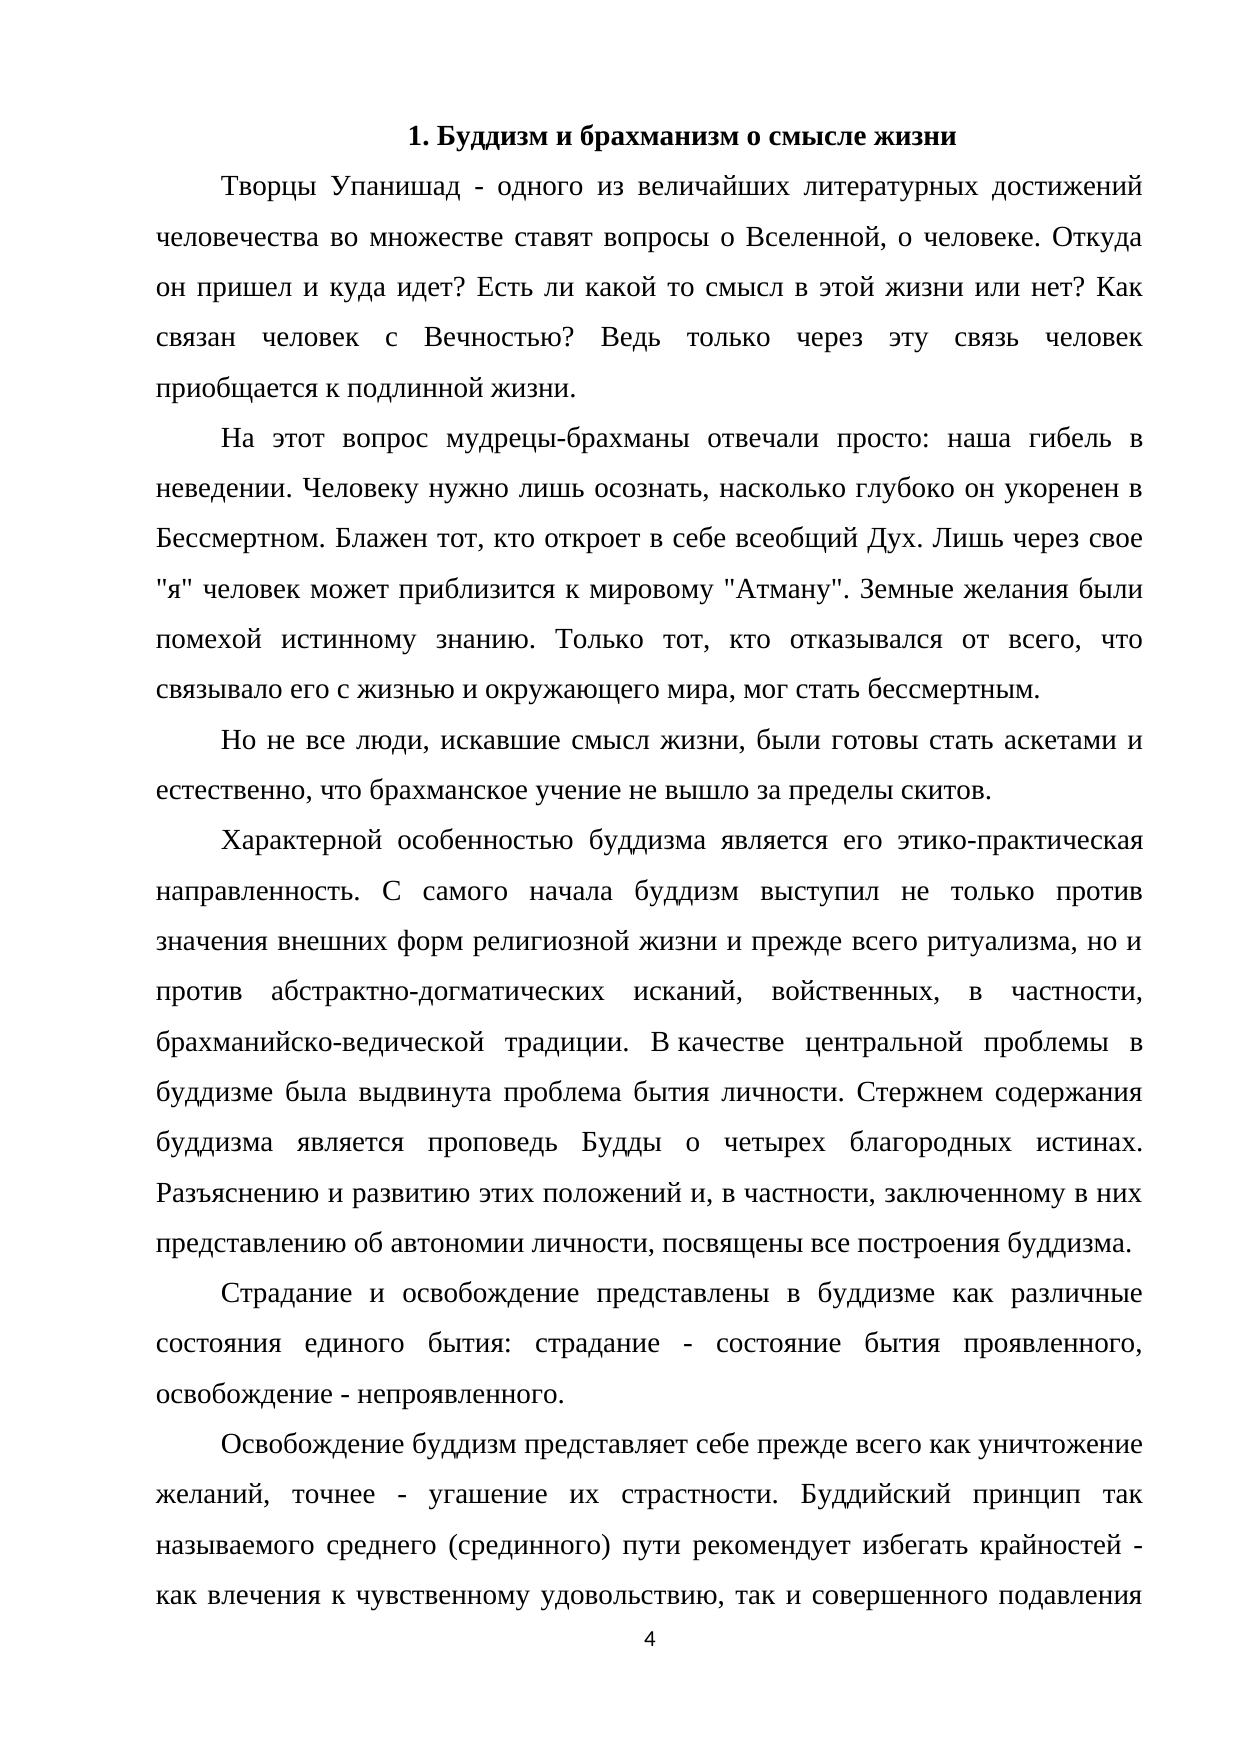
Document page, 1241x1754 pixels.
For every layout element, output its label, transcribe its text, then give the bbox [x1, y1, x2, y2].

text На этот вопрос мудрецы-брахманы отвечали просто: наша гибель в неведении. Человеку нужно лишь осознать, насколько глубоко он укоренен в Бессмертном. Блажен тот, кто откроет в себе всеобщий Дух. Лишь через свое "я" человек может приблизится к мировому "Атману". Земные желания были помехой истинному знанию. Только тот, кто отказывался от всего, что связывало его с жизнью и окружающего мира, мог стать бессмертным. [156, 420, 1144, 705]
text 1. Буддизм и брахманизм о смысле жизни [156, 118, 1144, 152]
text Характерной особенностью буддизма является его этико-практическая направленность. С самого начала буддизм выступил не только против значения внешних форм религиозной жизни и прежде всего ритуализма, но и против абстрактно-догматических исканий, войственных, в частности, брахманийско-ведической традиции. В качестве центральной проблемы в буддизме была выдвинута проблема бытия личности. Стержнем содержания буддизма является проповедь Будды о четырех благородных истинах. Разъяснению и развитию этих положений и, в частности, заключенному в них представлению об автономии личности, посвящены все построения буддизма. [156, 822, 1144, 1258]
text Страдание и освобождение представлены в буддизме как различные состояния единого бытия: страдание - состояние бытия проявленного, освобождение - непроявленного. [156, 1275, 1144, 1409]
text Творцы Упанишад - одного из величайших литературных достижений человечества во множестве ставят вопросы о Вселенной, о человеке. Откуда он пришел и куда идет? Есть ли какой то смысл в этой жизни или нет? Как связан человек с Вечностью? Ведь только через эту связь человек приобщается к подлинной жизни. [156, 168, 1144, 403]
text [156, 1426, 1144, 1611]
text Но не все люди, искавшие смысл жизни, были готовы стать аскетами и естественно, что брахманское учение не вышло за пределы скитов. [156, 722, 1144, 806]
